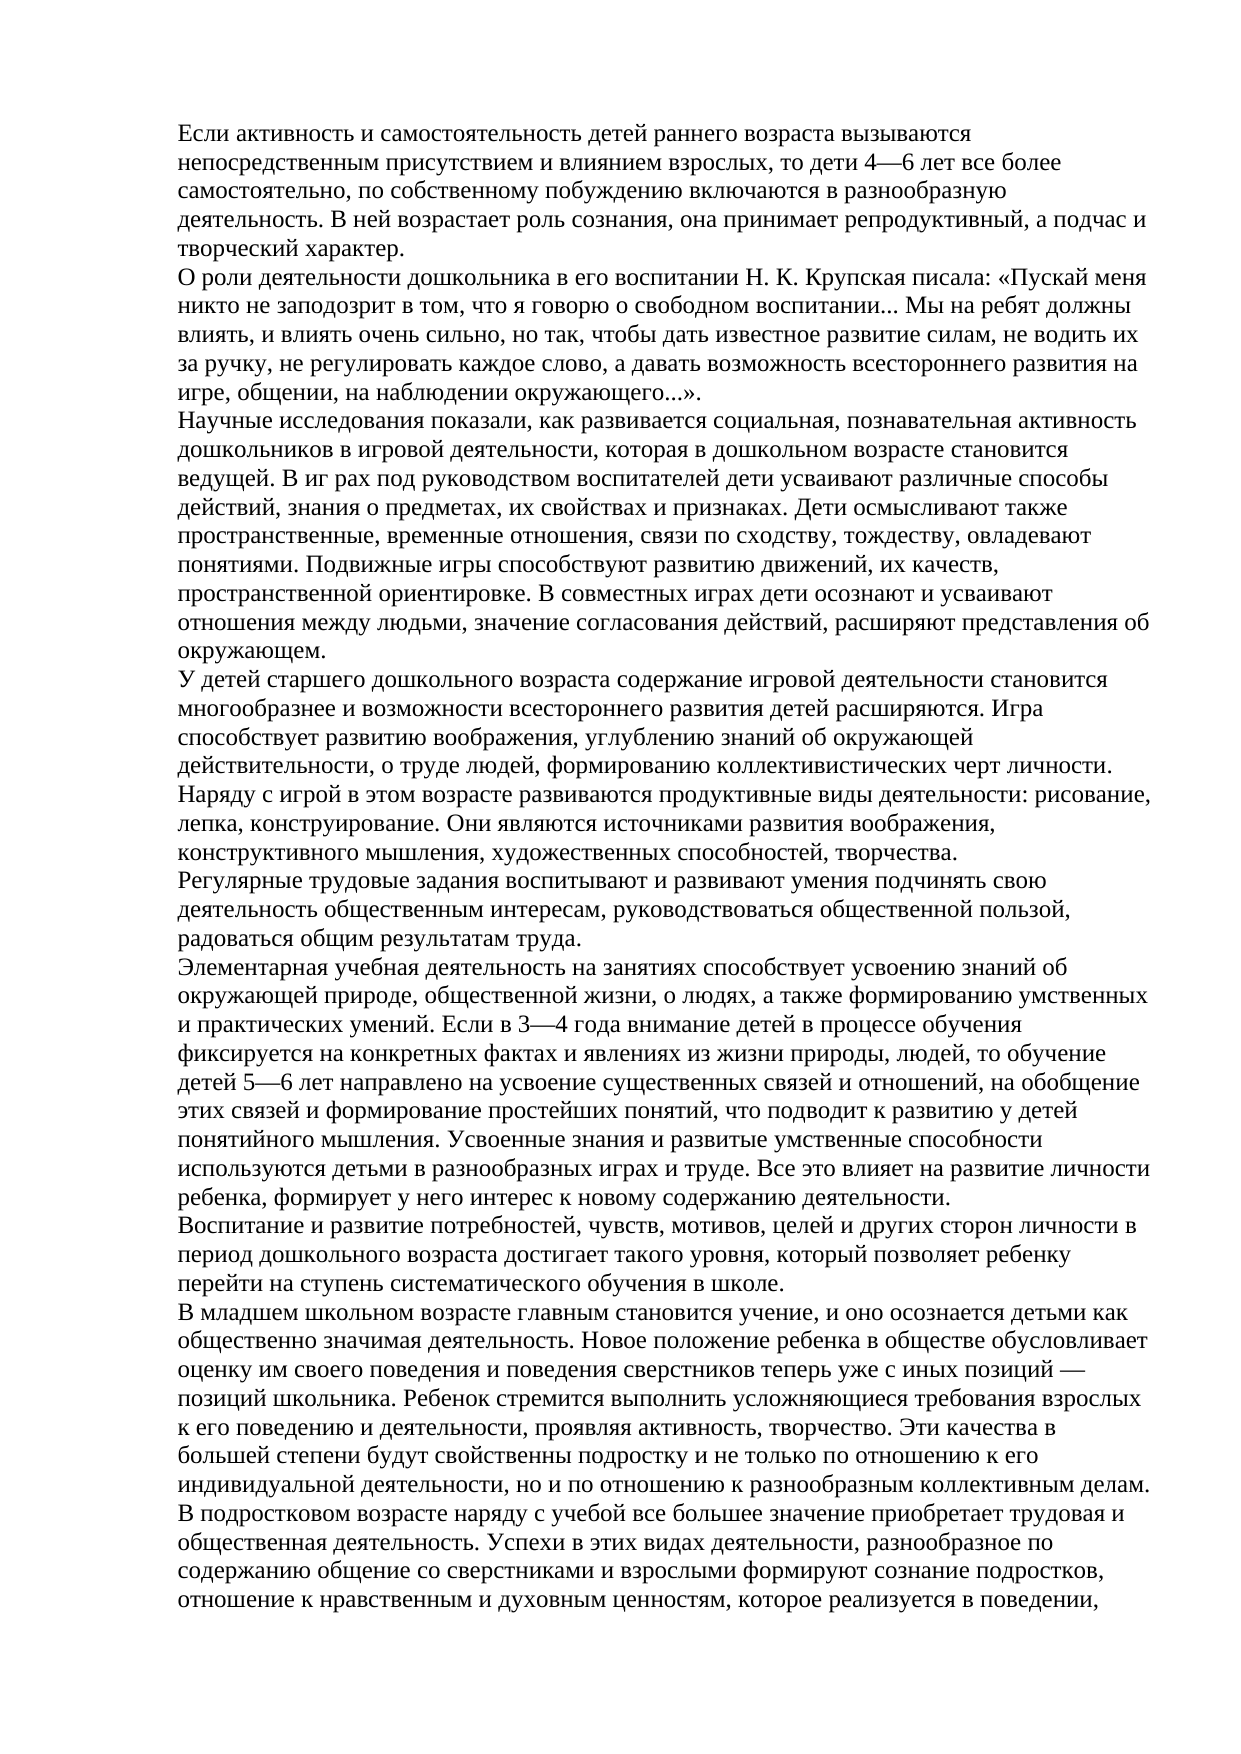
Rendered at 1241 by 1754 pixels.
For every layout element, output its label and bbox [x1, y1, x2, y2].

text [177, 118, 1152, 1613]
